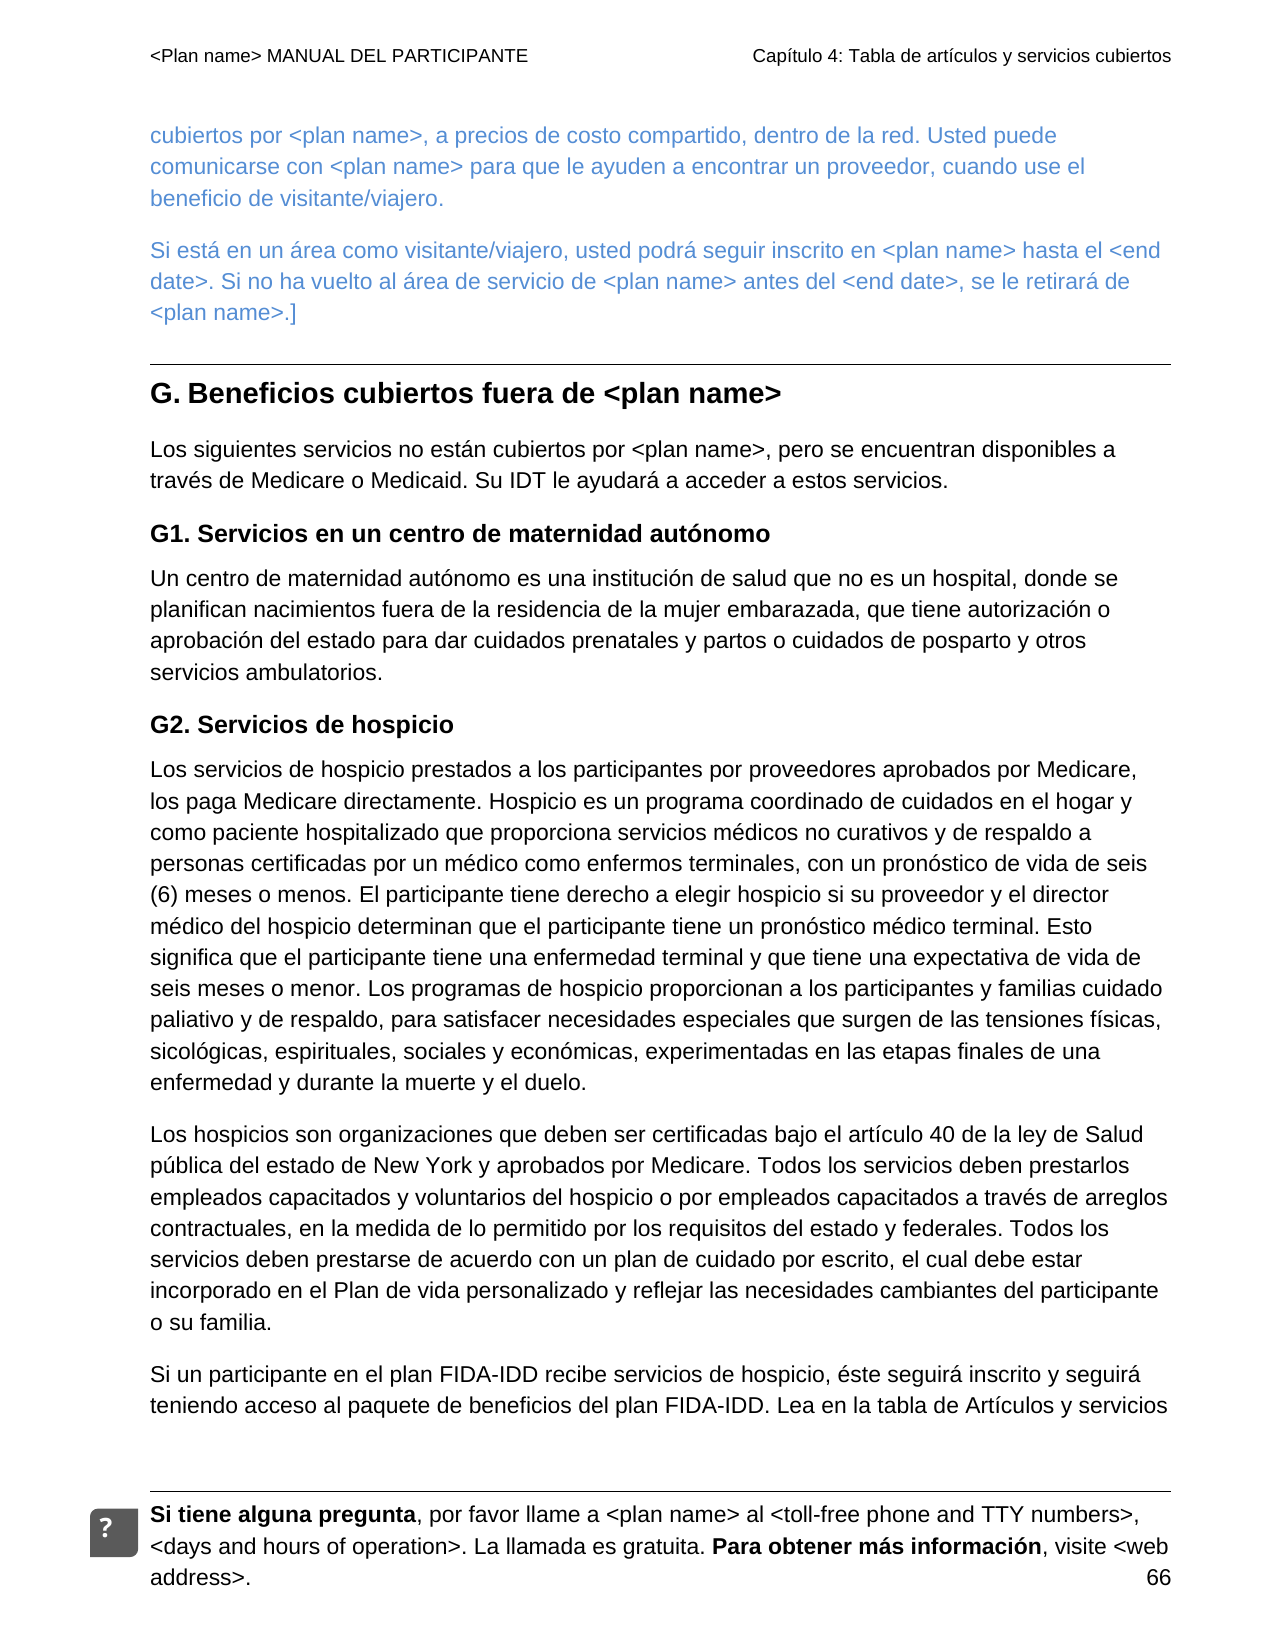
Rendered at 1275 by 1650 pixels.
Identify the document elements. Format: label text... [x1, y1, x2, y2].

subtitle G1. Servicios en un centro de maternidad autónomo [150, 515, 1096, 549]
text Si está en un área como visitante/viajero, usted podrá seguir inscrito en <plan name> hasta el <end date>. Si no ha vuelto al área de servicio de <plan name> antes del <end date>, se le retirará de <plan name>.] [150, 233, 1171, 327]
text Un centro de maternidad autónomo es una institución de salud que no es un hospital, donde se planifican nacimientos fuera de la residencia de la mujer embarazada, que tiene autorización o aprobación del estado para dar cuidados prenatales y partos o cuidados de posparto y otros servicios ambulatorios. [150, 561, 1171, 686]
text Los servicios de hospicio prestados a los participantes por proveedores aprobados por Medicare, los paga Medicare directamente. Hospicio es un programa coordinado de cuidados en el hogar y como paciente hospitalizado que proporciona servicios médicos no curativos y de respaldo a personas certificadas por un médico como enfermos terminales, con un pronóstico de vida de seis (6) meses o menos. El participante tiene derecho a elegir hospicio si su proveedor y el director médico del hospicio determinan que el participante tiene un pronóstico médico terminal. Esto significa que el participante tiene una enfermedad terminal y que tiene una expectativa de vida de seis meses o menor. Los programas de hospicio proporcionan a los participantes y familias cuidado paliativo y de respaldo, para satisfacer necesidades especiales que surgen de las tensiones físicas, sicológicas, espirituales, sociales y económicas, experimentadas en las etapas finales de una enfermedad y durante la muerte y el duelo. [150, 753, 1171, 1097]
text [150, 1357, 1171, 1419]
subtitle G. Beneficios cubiertos fuera de <plan name> [150, 365, 1171, 411]
subtitle G2. Servicios de hospicio [150, 707, 1096, 740]
text Los siguientes servicios no están cubiertos por <plan name>, pero se encuentran disponibles a través de Medicare o Medicaid. Su IDT le ayudará a acceder a estos servicios. [150, 432, 1171, 494]
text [150, 118, 1171, 212]
text Los hospicios son organizaciones que deben ser certificadas bajo el artículo 40 de la ley de Salud pública del estado de New York y aprobados por Medicare. Todos los servicios deben prestarlos empleados capacitados y voluntarios del hospicio o por empleados capacitados a través de arreglos contractuales, en la medida de lo permitido por los requisitos del estado y federales. Todos los servicios deben prestarse de acuerdo con un plan de cuidado por escrito, el cual debe estar incorporado en el Plan de vida personalizado y reflejar las necesidades cambiantes del participante o su familia. [150, 1117, 1171, 1336]
